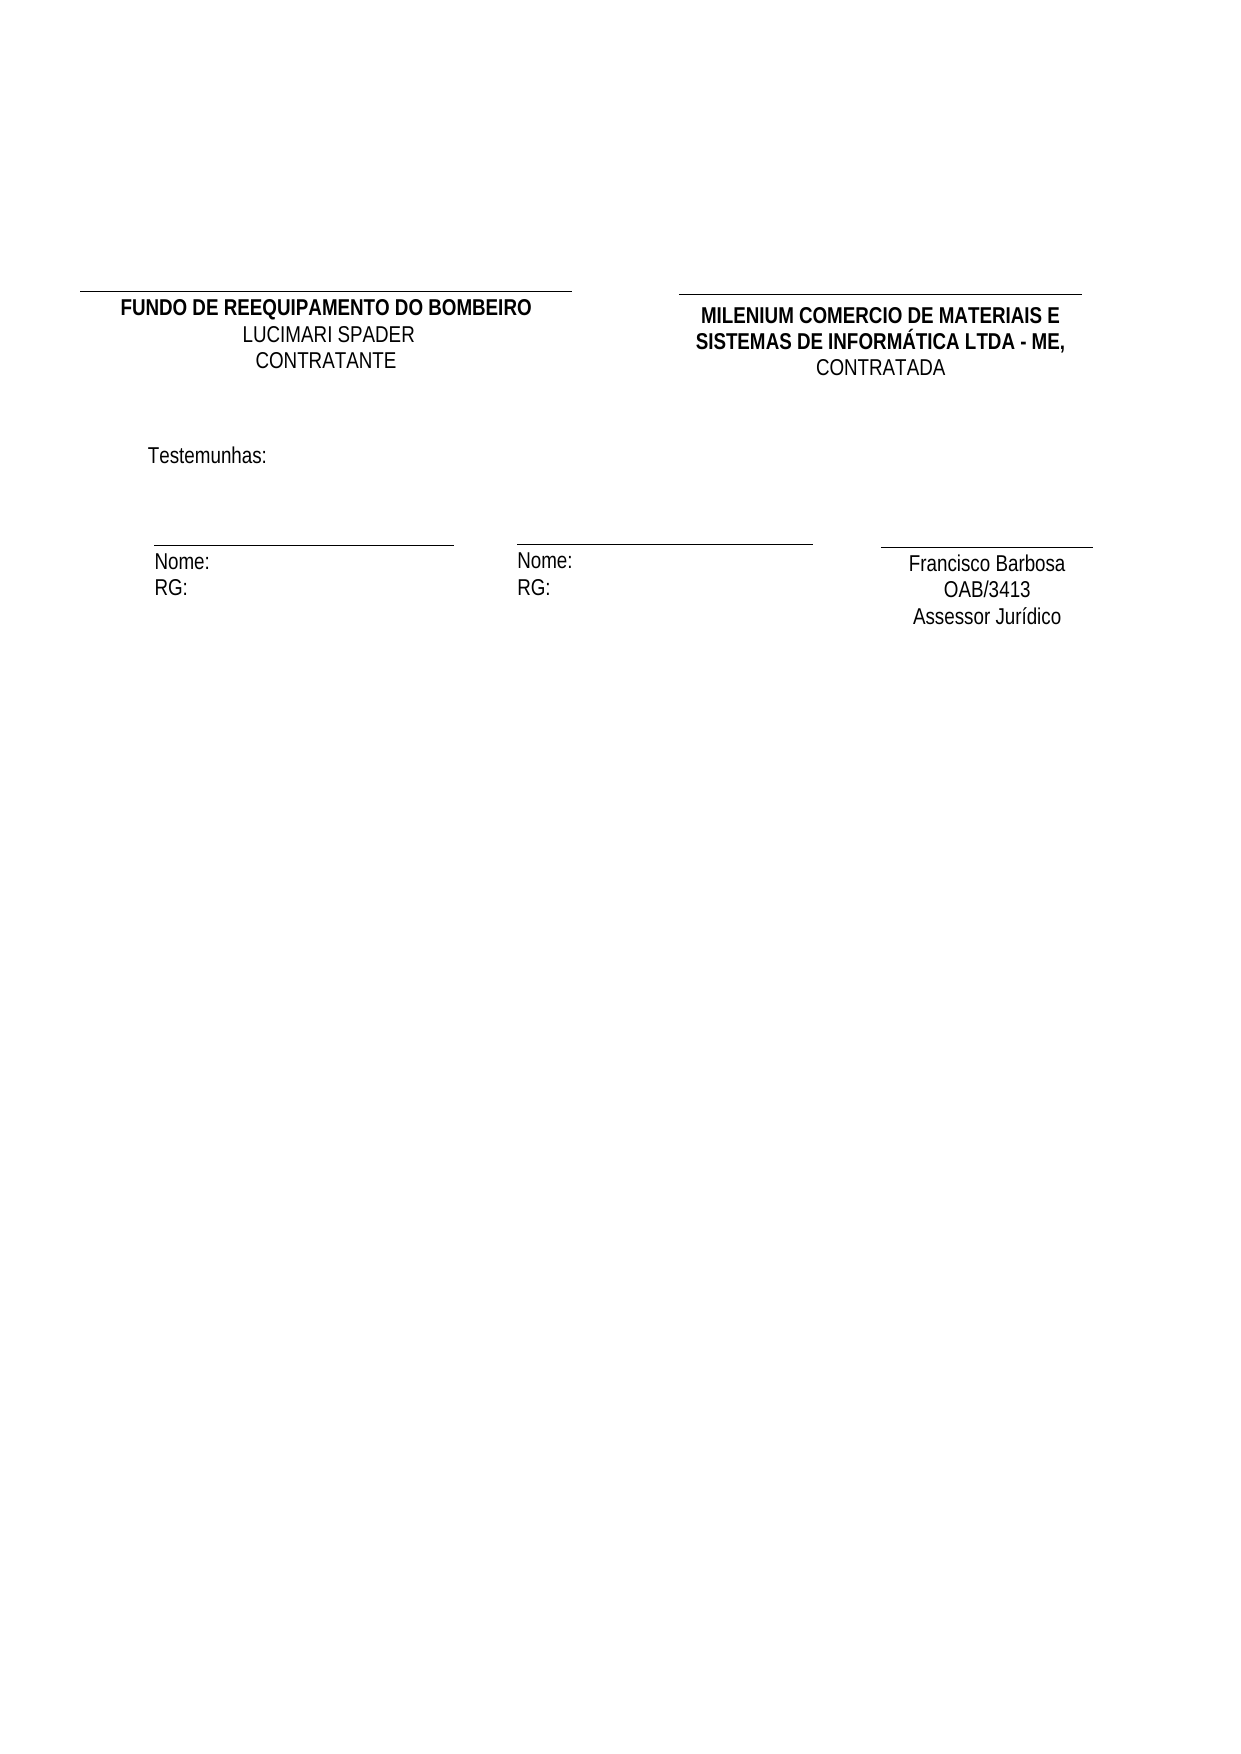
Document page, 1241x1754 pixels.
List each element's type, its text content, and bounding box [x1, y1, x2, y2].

text Testemunhas: [148, 442, 1122, 469]
